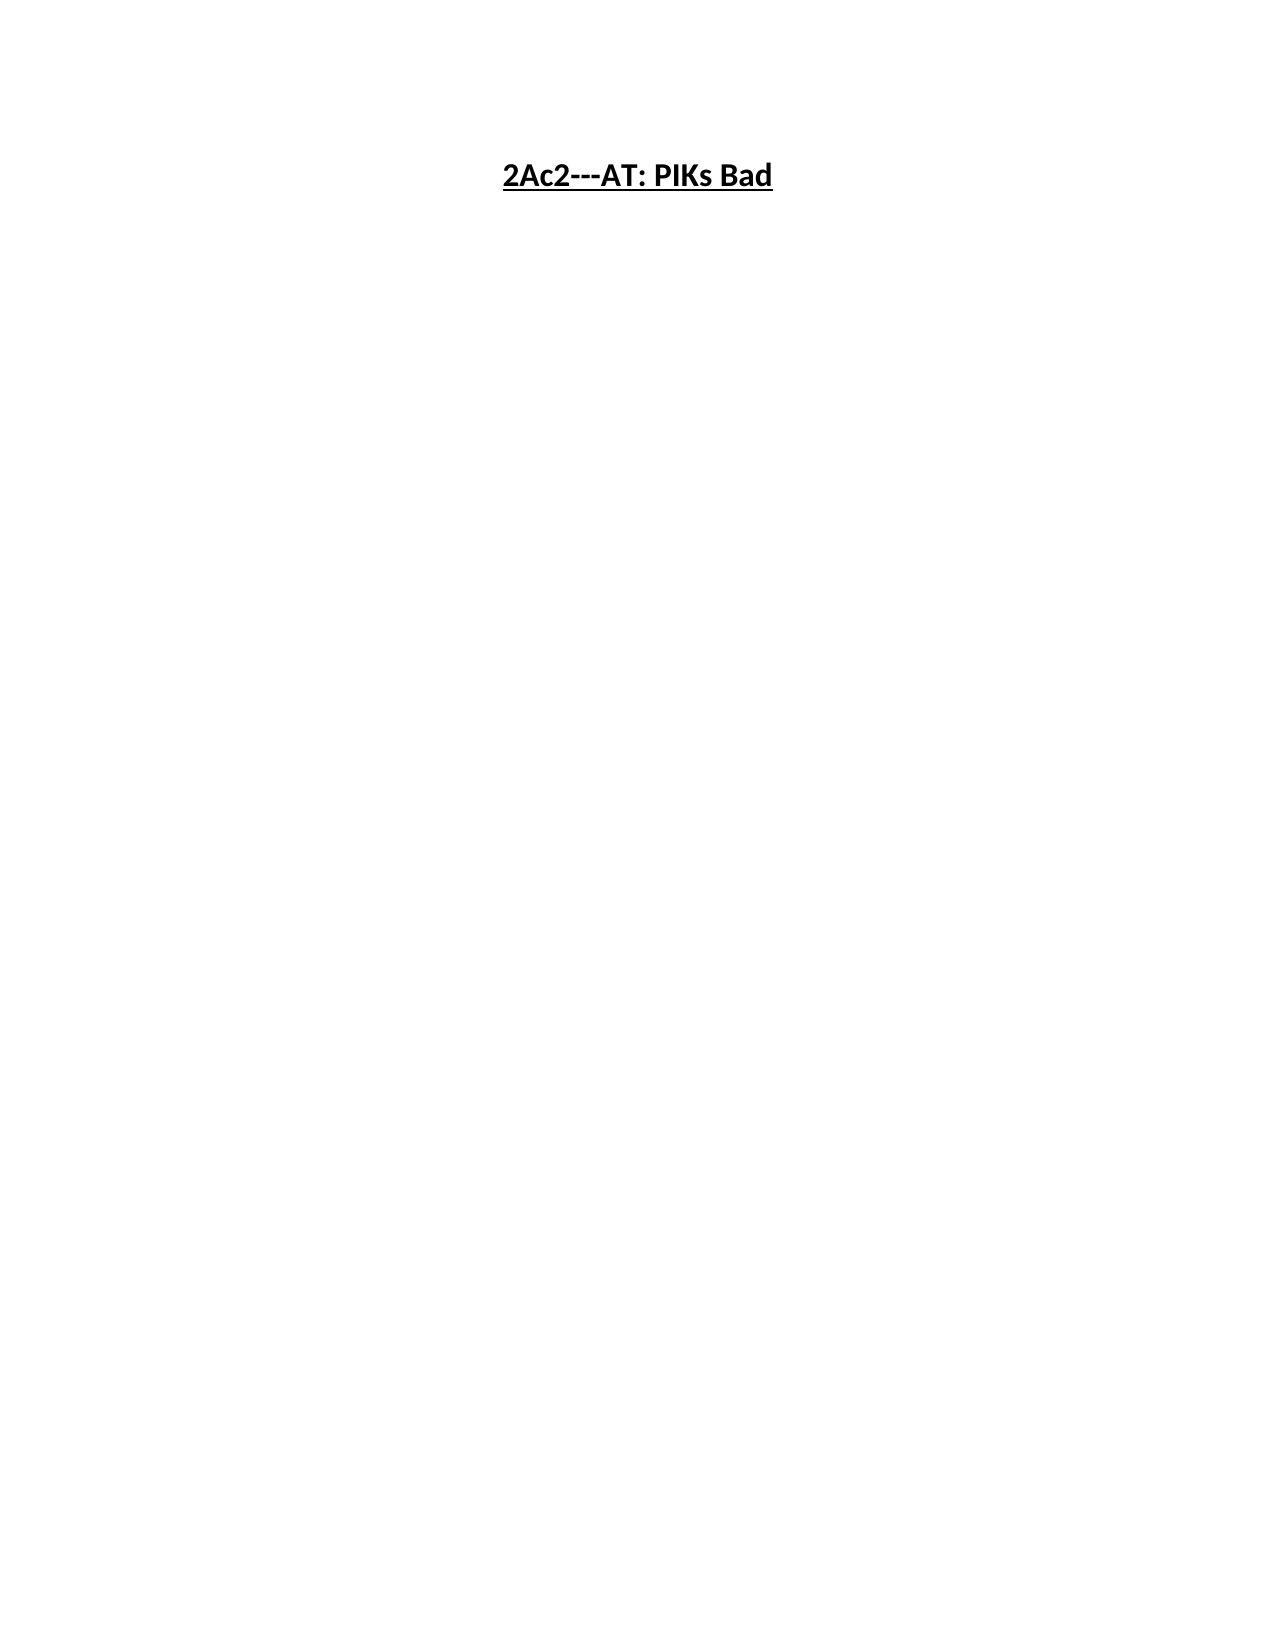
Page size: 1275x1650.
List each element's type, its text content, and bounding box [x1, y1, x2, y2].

subtitle 2Ac2---AT: PIKs Bad [150, 154, 1125, 195]
